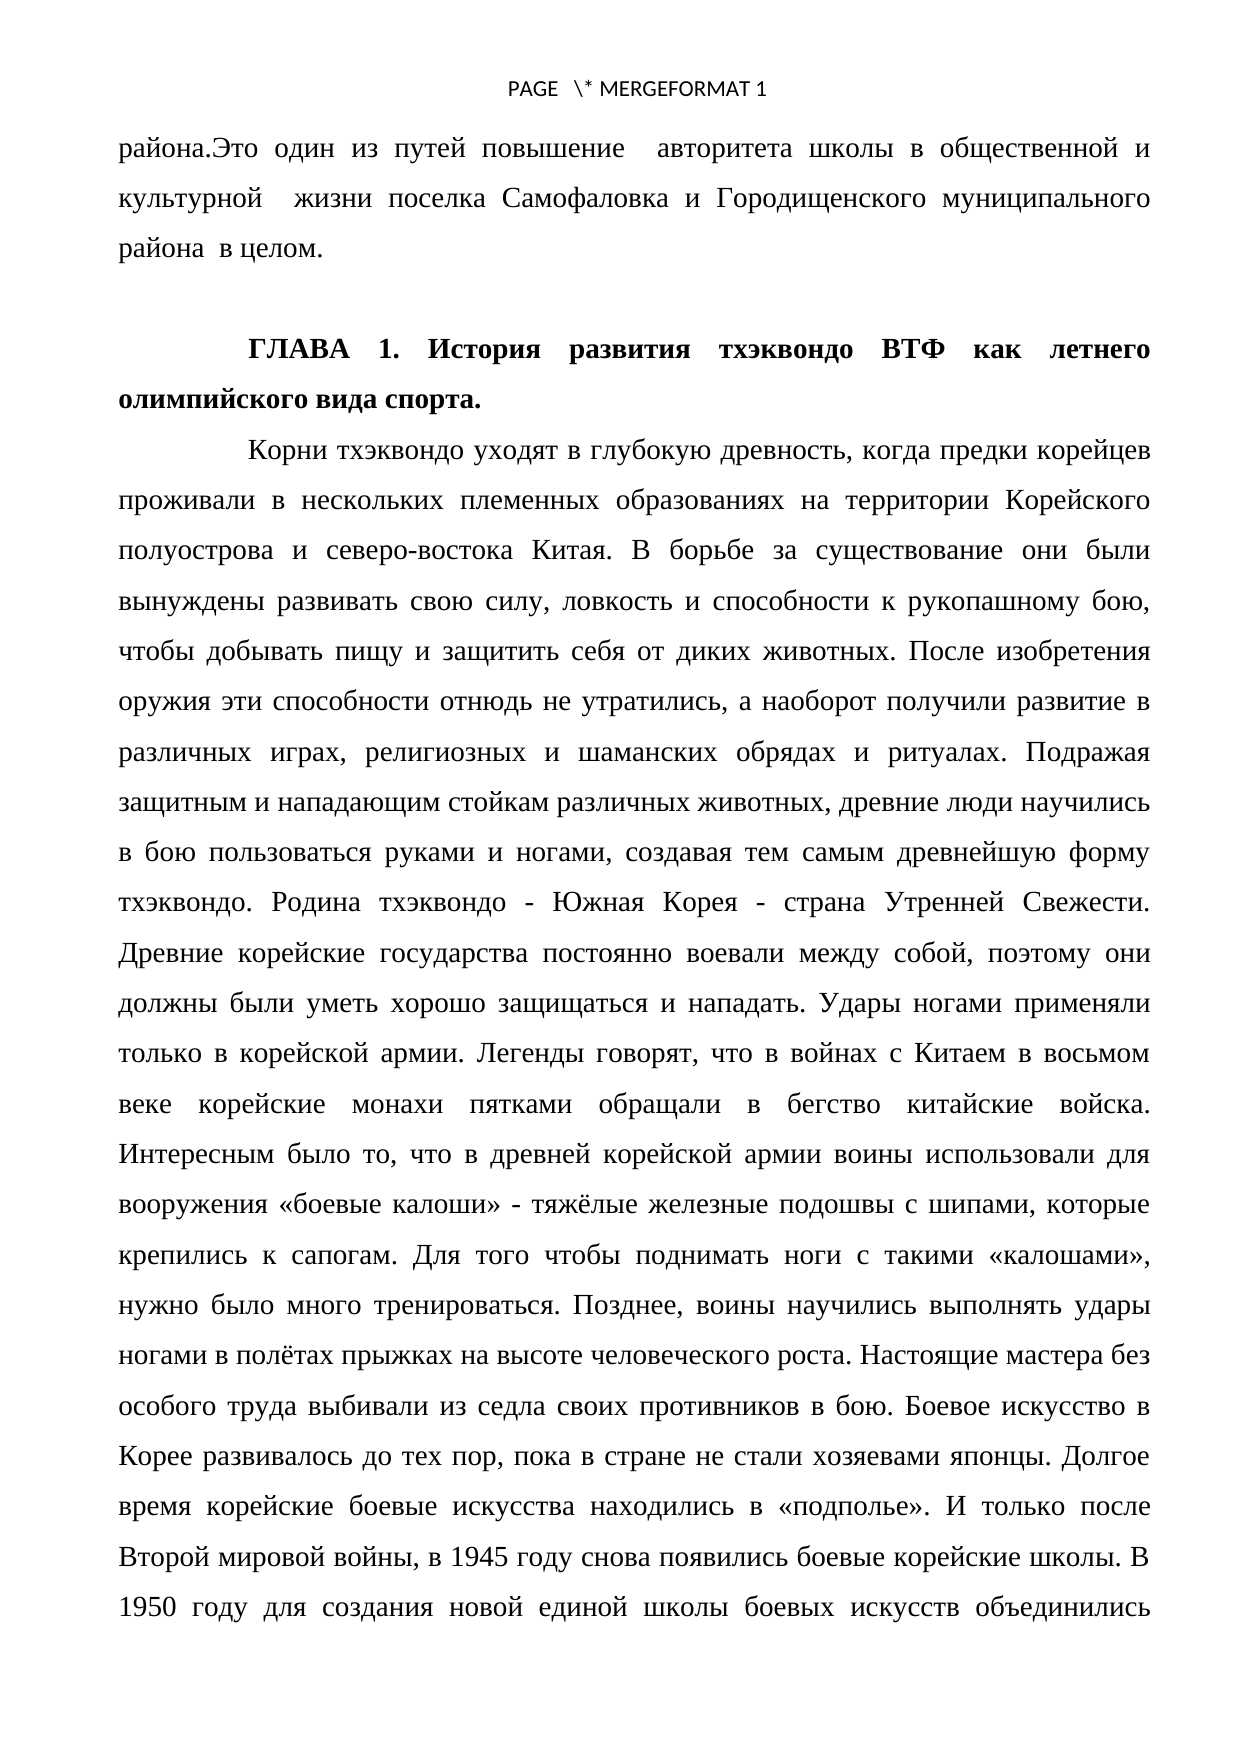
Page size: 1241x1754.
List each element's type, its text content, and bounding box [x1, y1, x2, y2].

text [118, 432, 1152, 1622]
text ГЛАВА 1. История развития тхэквондо ВТФ как летнего олимпийского вида спорта. [118, 331, 1152, 415]
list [118, 130, 1152, 264]
